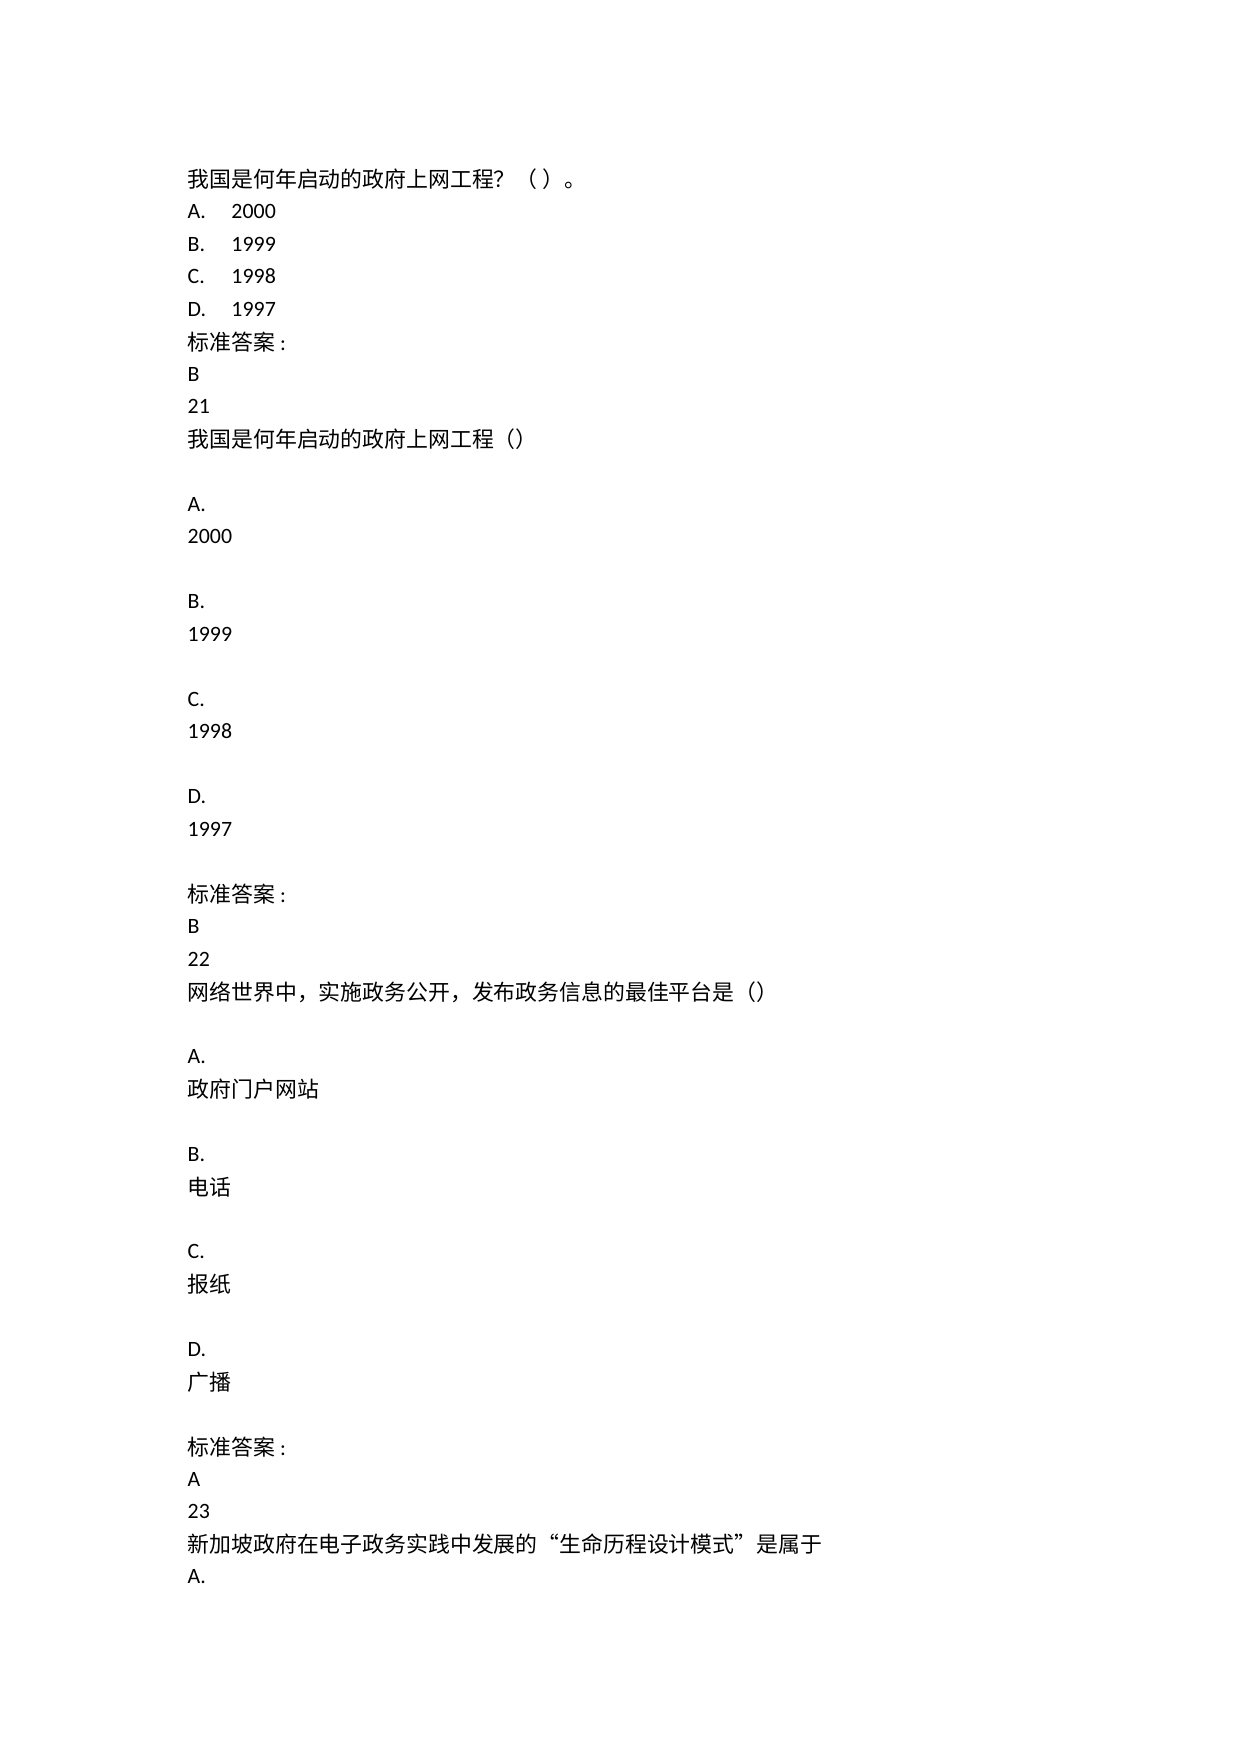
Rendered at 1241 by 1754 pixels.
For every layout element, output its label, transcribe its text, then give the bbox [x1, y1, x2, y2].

text 1999 [187, 617, 1053, 649]
text A [187, 1462, 1053, 1494]
text 1997 [187, 812, 1053, 844]
text 标准答案 : [187, 1429, 1053, 1462]
text B [187, 909, 1053, 942]
text 1998 [187, 714, 1053, 747]
text B. [187, 1137, 1053, 1169]
text 21 [187, 389, 1053, 422]
text 标准答案 : [187, 324, 1053, 357]
text 23 [187, 1494, 1053, 1527]
text 政府门户网站 [187, 1072, 1053, 1104]
text D. 1997 [187, 292, 1053, 324]
text B. [187, 584, 1053, 617]
text A. [187, 1039, 1053, 1072]
text 电话 [187, 1169, 1053, 1202]
text B [187, 357, 1053, 389]
text 我国是何年启动的政府上网工程（） [187, 422, 1053, 454]
text 标准答案 : [187, 877, 1053, 909]
text 我国是何年启动的政府上网工程？（ ）。 [187, 162, 1053, 194]
text D. [187, 1332, 1053, 1364]
text 报纸 [187, 1267, 1053, 1299]
text 22 [187, 942, 1053, 974]
text B. 1999 [187, 227, 1053, 259]
text C. 1998 [187, 259, 1053, 292]
text 广播 [187, 1364, 1053, 1397]
text C. [187, 682, 1053, 714]
text 新加坡政府在电子政务实践中发展的“生命历程设计模式”是属于 [187, 1527, 1053, 1559]
text C. [187, 1234, 1053, 1267]
text A. [187, 487, 1053, 519]
text 2000 [187, 519, 1053, 552]
text 网络世界中，实施政务公开，发布政务信息的最佳平台是（） [187, 974, 1053, 1007]
text A. [187, 1559, 1053, 1592]
text A. 2000 [187, 194, 1053, 227]
text D. [187, 779, 1053, 812]
